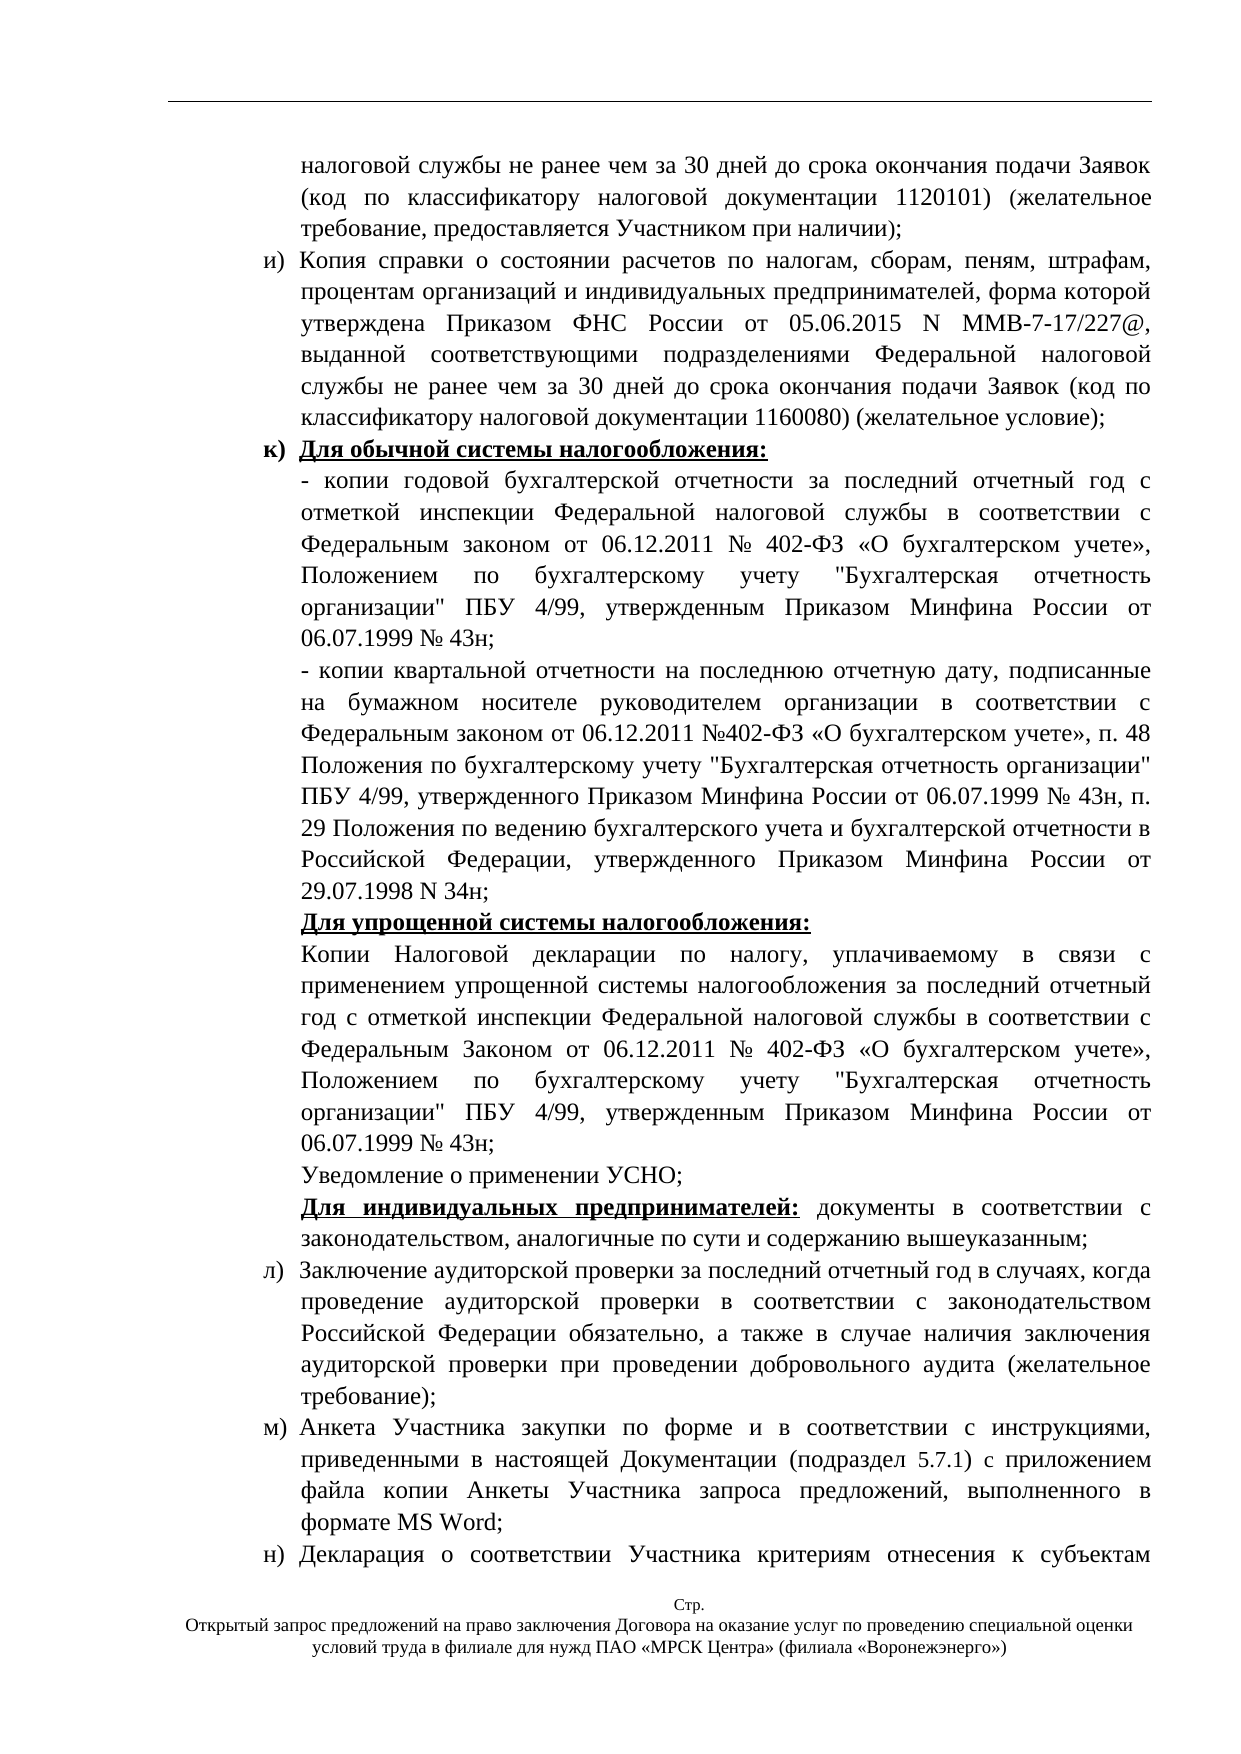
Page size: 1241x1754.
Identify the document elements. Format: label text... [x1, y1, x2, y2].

list Копия справки о состоянии расчетов по налогам, сборам, пеням, штрафам, процентам организаций и индивидуальных предпринимателей, форма которой утверждена Приказом ФНС России от 05.06.2015 N ММВ-7-17/227@, выданной соответствующими подразделениями Федеральной налоговой службы не ранее чем за 30 дней до срока окончания подачи Заявок (код по классификатору налоговой документации 1160080) (желательное условие); [263, 245, 1152, 431]
text - копии годовой бухгалтерской отчетности за последний отчетный год с отметкой инспекции Федеральной налоговой службы в соответствии с Федеральным законом от 06.12.2011 № 402-ФЗ «О бухгалтерском учете», Положением по бухгалтерскому учету "Бухгалтерская отчетность организации" ПБУ 4/99, утвержденным Приказом Минфина России от 06.07.1999 № 43н; [301, 466, 1152, 652]
text Копии Налоговой декларации по налогу, уплачиваемому в связи с применением упрощенной системы налогообложения за последний отчетный год с отметкой инспекции Федеральной налоговой службы в соответствии с Федеральным Законом от 06.12.2011 № 402-ФЗ «О бухгалтерском учете», Положением по бухгалтерскому учету "Бухгалтерская отчетность организации" ПБУ 4/99, утвержденным Приказом Минфина России от 06.07.1999 № 43н; [301, 939, 1152, 1157]
text - копии квартальной отчетности на последнюю отчетную дату, подписанные на бумажном носителе руководителем организации в соответствии с Федеральным законом от 06.12.2011 №402-ФЗ «О бухгалтерском учете», п. 48 Положения по бухгалтерскому учету "Бухгалтерская отчетность организации" ПБУ 4/99, утвержденного Приказом Минфина России от 06.07.1999 № 43н, п. 29 Положения по ведению бухгалтерского учета и бухгалтерской отчетности в Российской Федерации, утвержденного Приказом Минфина России от 29.07.1998 N 34н; [301, 655, 1152, 905]
text Для индивидуальных предпринимателей: документы в соответствии с законодательством, аналогичные по сути и содержанию вышеуказанным; [301, 1192, 1152, 1252]
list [263, 1539, 1152, 1567]
text Уведомление о применении УСНО; [301, 1160, 1152, 1189]
list Для обычной системы налогообложения: [263, 434, 1152, 463]
list Заключение аудиторской проверки за последний отчетный год в случаях, когда проведение аудиторской проверки в соответствии с законодательством Российской Федерации обязательно, а также в случае наличия заключения аудиторской проверки при проведении добровольного аудита (желательное требование); [263, 1255, 1152, 1410]
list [263, 150, 1152, 242]
list Анкета Участника закупки по форме и в соответствии с инструкциями, приведенными в настоящей Документации (подраздел 5.7.1) с приложением файла копии Анкеты Участника запроса предложений, выполненного в формате MS Word; [263, 1412, 1152, 1536]
text Для упрощенной системы налогообложения: [301, 907, 1152, 936]
